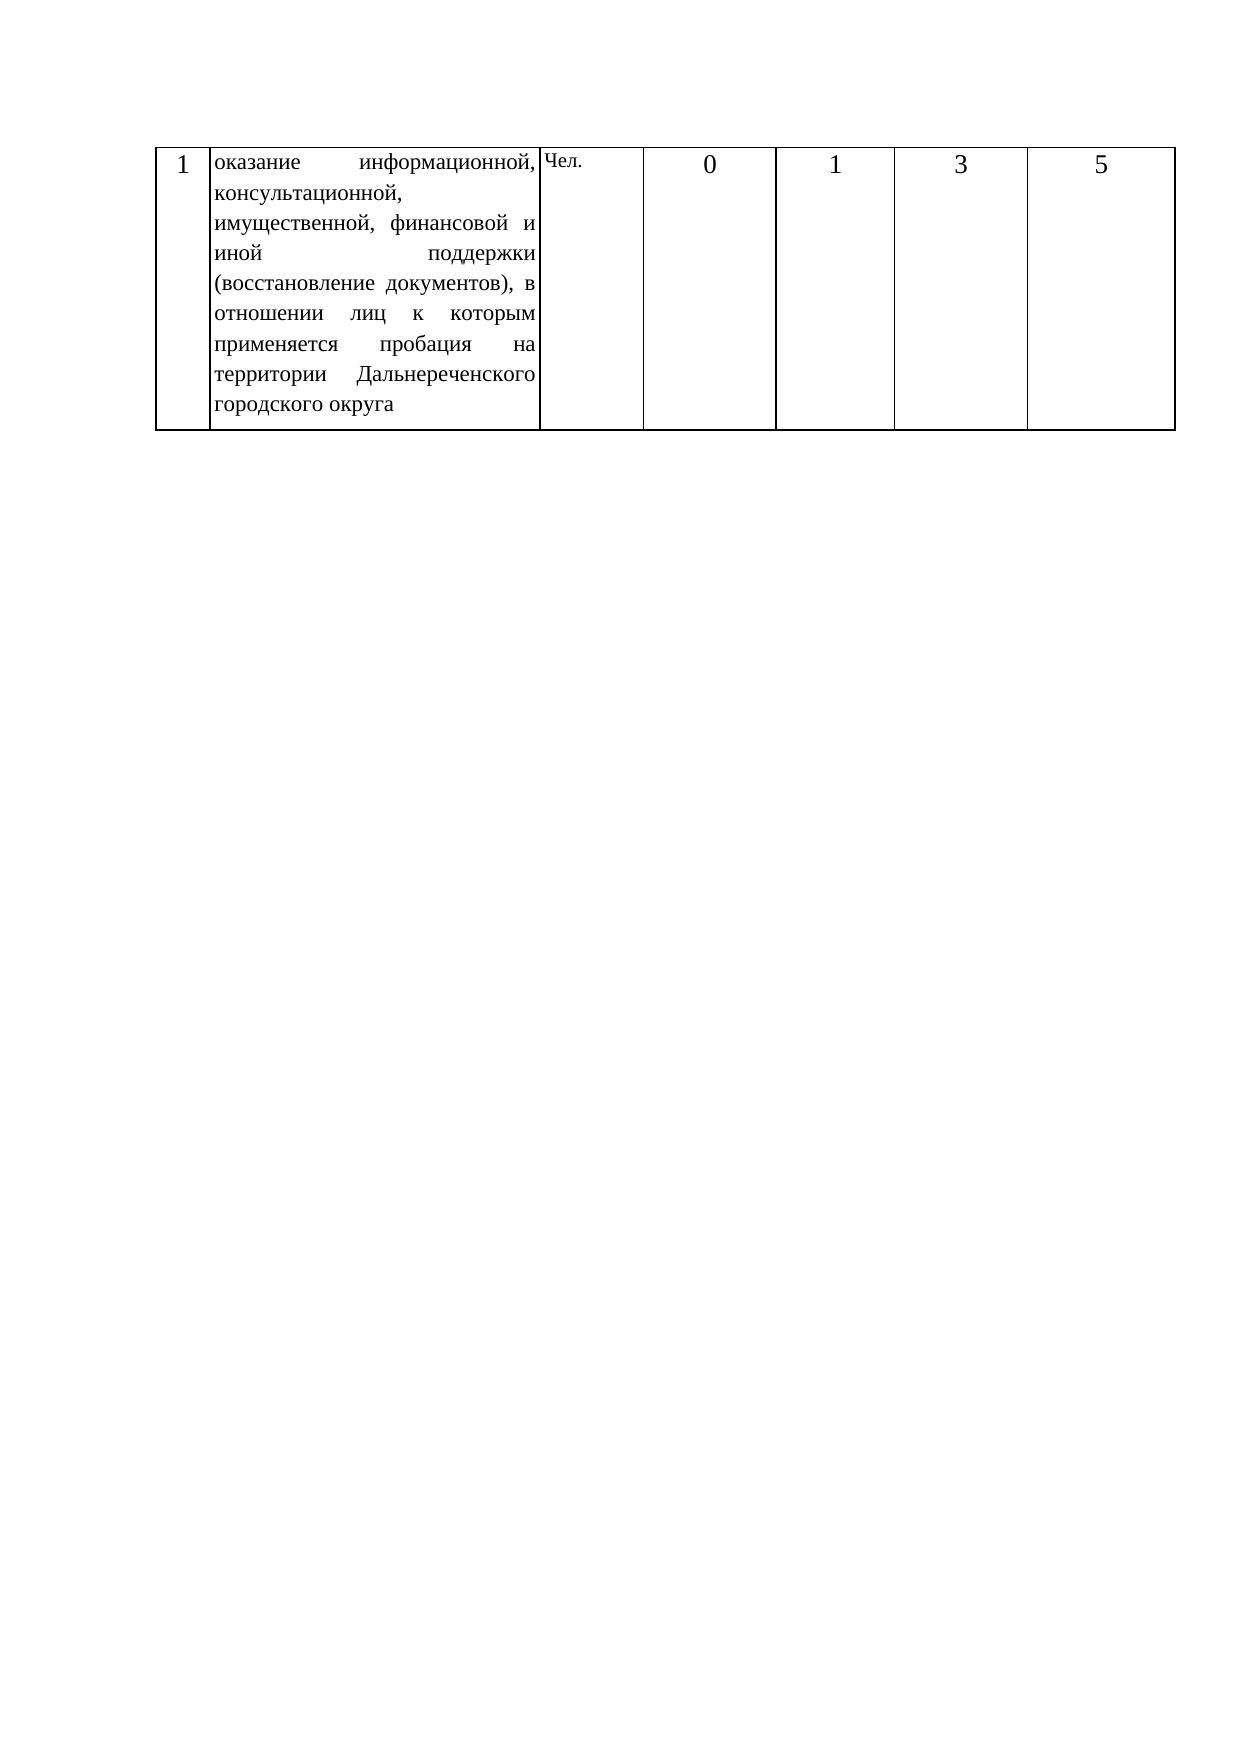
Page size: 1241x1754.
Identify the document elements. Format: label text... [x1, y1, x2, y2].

table_cell 0 [644, 148, 775, 429]
table_cell 3 [895, 148, 1027, 429]
table_cell 1 [777, 148, 894, 429]
table_cell Чел. [541, 148, 643, 429]
table_cell 5 [1028, 148, 1174, 429]
table_cell 1 [157, 148, 209, 429]
table_cell оказание информационной, консультационной, имущественной, финансовой и иной поддержки (восстановление документов), в отношении лиц к которым применяется пробация на территории Дальнереченского городского округа [211, 148, 539, 429]
